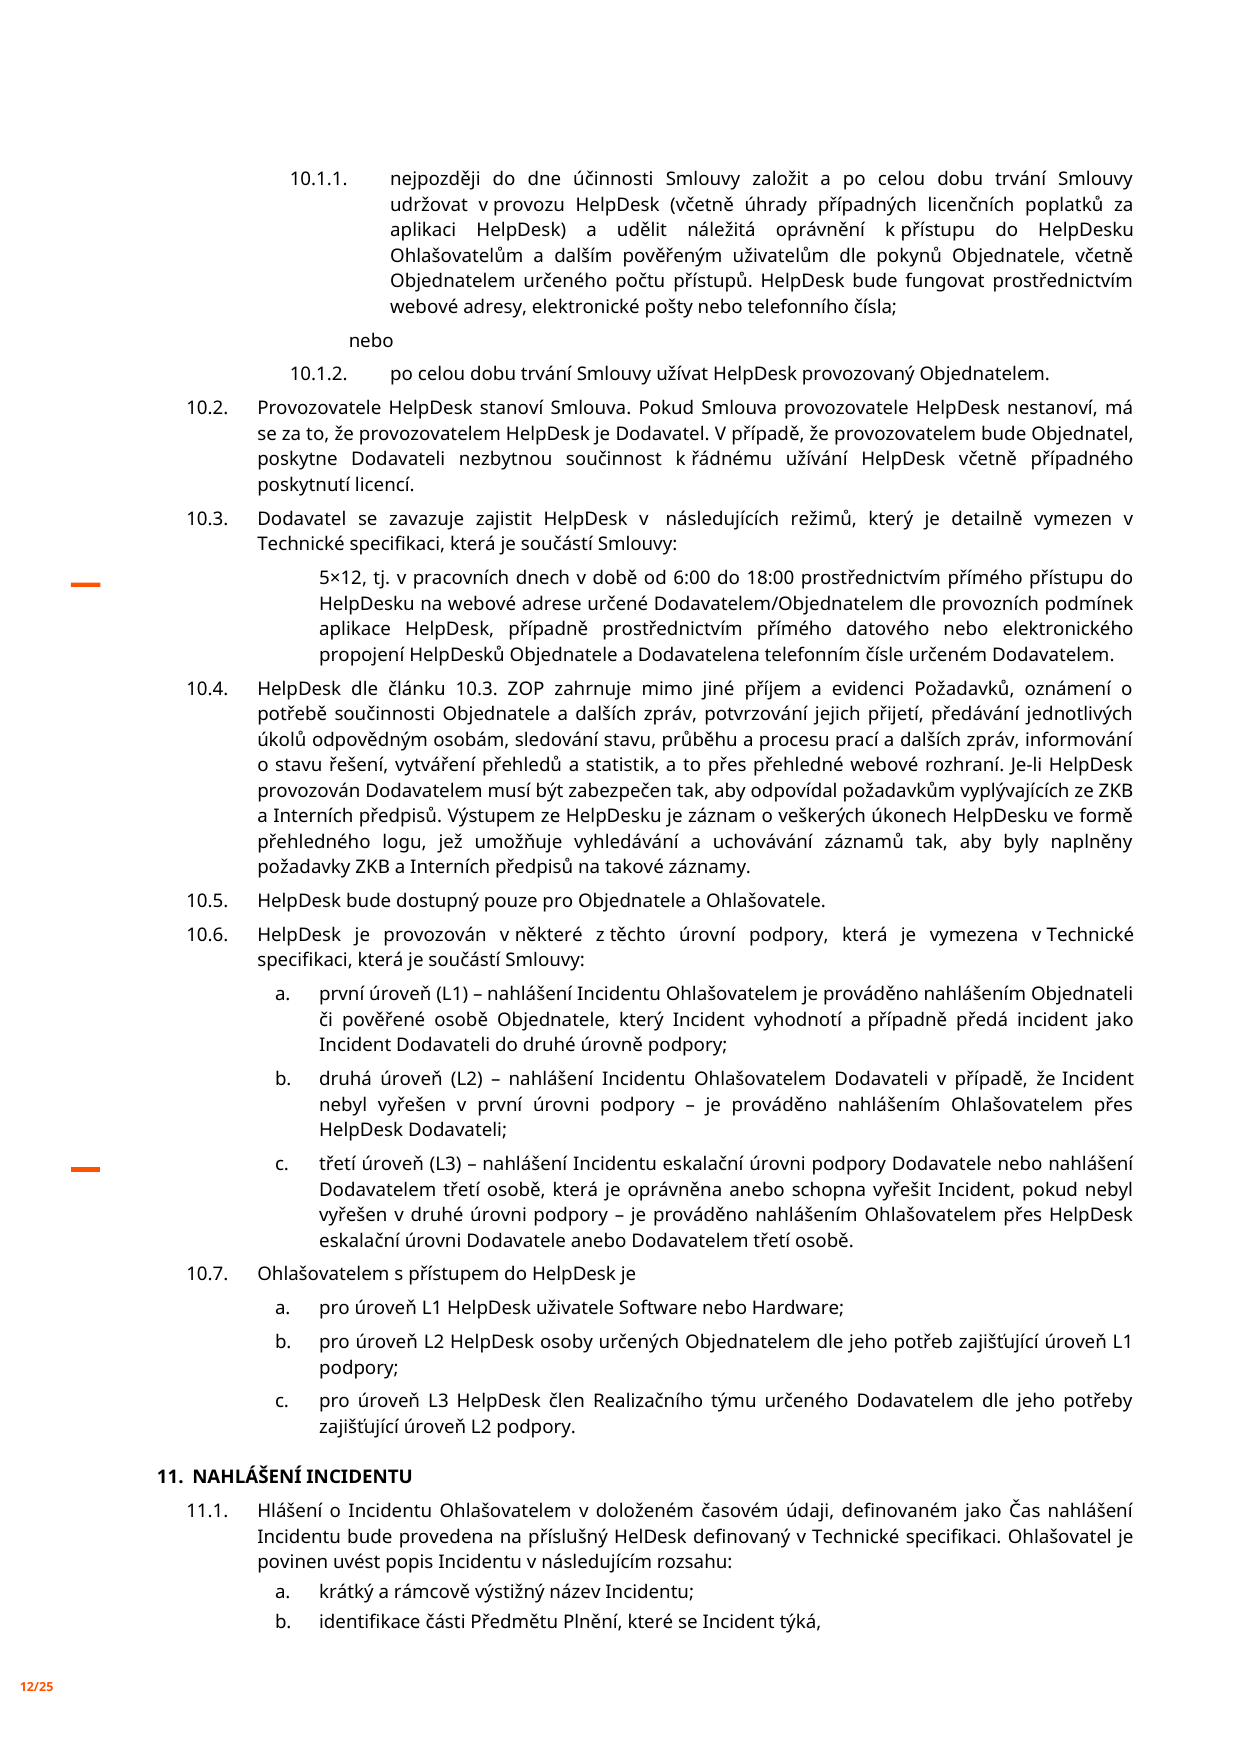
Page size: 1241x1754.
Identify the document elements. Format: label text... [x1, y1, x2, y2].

text Ohlašovatelem s přístupem do HelpDesk je [186, 1261, 1134, 1286]
list nebo [348, 327, 1134, 352]
text nahlášení incidentu [157, 1464, 1134, 1489]
list pro úroveň L2 HelpDesk osoby určených Objednatelem dle jeho potřeb zajišťující úroveň L1 podpory; [275, 1328, 1134, 1379]
text Provozovatele HelpDesk stanoví Smlouva. Pokud Smlouva provozovatele HelpDesk nestanoví, má se za to, že provozovatelem HelpDesk je Dodavatel. V případě, že provozovatelem bude Objednatel, poskytne Dodavateli nezbytnou součinnost k řádnému užívání HelpDesk včetně případného poskytnutí licencí. [186, 394, 1134, 497]
list krátký a rámcově výstižný název Incidentu; [275, 1578, 1134, 1604]
list 5×12, tj. v pracovních dnech v době od 6:00 do 18:00 prostřednictvím přímého přístupu do HelpDesku na webové adrese určené Dodavatelem/Objednatelem dle provozních podmínek aplikace HelpDesk, případně prostřednictvím přímého datového nebo elektronického propojení HelpDesků Objednatele a Dodavatelena telefonním čísle určeném Dodavatelem. [319, 564, 1134, 666]
list první úroveň (L1) – nahlášení Incidentu Ohlašovatelem je prováděno nahlášením Objednateli či pověřené osobě Objednatele, který Incident vyhodnotí a případně předá incident jako Incident Dodavateli do druhé úrovně podpory; [275, 981, 1134, 1057]
list druhá úroveň (L2) – nahlášení Incidentu Ohlašovatelem Dodavateli v případě, že Incident nebyl vyřešen v první úrovni podpory – je prováděno nahlášením Ohlašovatelem přes HelpDesk Dodavateli; [275, 1065, 1134, 1142]
text HelpDesk je provozován v některé z těchto úrovní podpory, která je vymezena v Technické specifikaci, která je součástí Smlouvy: [186, 921, 1134, 972]
text nejpozději do dne účinnosti Smlouvy založit a po celou dobu trvání Smlouvy udržovat v provozu HelpDesk (včetně úhrady případných licenčních poplatků za aplikaci HelpDesk) a udělit náležitá oprávnění k přístupu do HelpDesku Ohlašovatelům a dalším pověřeným uživatelům dle pokynů Objednatele, včetně Objednatelem určeného počtu přístupů. HelpDesk bude fungovat prostřednictvím webové adresy, elektronické pošty nebo telefonního čísla; [289, 165, 1134, 318]
text Hlášení o Incidentu Ohlašovatelem v doloženém časovém údaji, definovaném jako Čas nahlášení Incidentu bude provedena na příslušný HelDesk definovaný v Technické specifikaci. Ohlašovatel je povinen uvést popis Incidentu v následujícím rozsahu: [186, 1498, 1134, 1574]
text po celou dobu trvání Smlouvy užívat HelpDesk provozovaný Objednatelem. [289, 361, 1134, 386]
list pro úroveň L3 HelpDesk člen Realizačního týmu určeného Dodavatelem dle jeho potřeby zajišťující úroveň L2 podpory. [275, 1388, 1134, 1439]
text HelpDesk bude dostupný pouze pro Objednatele a Ohlašovatele. [186, 887, 1134, 913]
list identifikace části Předmětu Plnění, které se Incident týká, [275, 1608, 1134, 1634]
text HelpDesk dle článku 10.3. ZOP zahrnuje mimo jiné příjem a evidenci Požadavků, oznámení o potřebě součinnosti Objednatele a dalších zpráv, potvrzování jejich přijetí, předávání jednotlivých úkolů odpovědným osobám, sledování stavu, průběhu a procesu prací a dalších zpráv, informování o stavu řešení, vytváření přehledů a statistik, a to přes přehledné webové rozhraní. Je-li HelpDesk provozován Dodavatelem musí být zabezpečen tak, aby odpovídal požadavkům vyplývajících ze ZKB a Interních předpisů. Výstupem ze HelpDesku je záznam o veškerých úkonech HelpDesku ve formě přehledného logu, jež umožňuje vyhledávání a uchovávání záznamů tak, aby byly naplněny požadavky ZKB a Interních předpisů na takové záznamy. [186, 675, 1134, 879]
list třetí úroveň (L3) – nahlášení Incidentu eskalační úrovni podpory Dodavatele nebo nahlášení Dodavatelem třetí osobě, která je oprávněna anebo schopna vyřešit Incident, pokud nebyl vyřešen v druhé úrovni podpory – je prováděno nahlášením Ohlašovatelem přes HelpDesk eskalační úrovni Dodavatele anebo Dodavatelem třetí osobě. [275, 1150, 1134, 1252]
list pro úroveň L1 HelpDesk uživatele Software nebo Hardware; [275, 1294, 1134, 1320]
text Dodavatel se zavazuje zajistit HelpDesk v následujících režimů, který je detailně vymezen v Technické specifikaci, která je součástí Smlouvy: [186, 505, 1134, 556]
